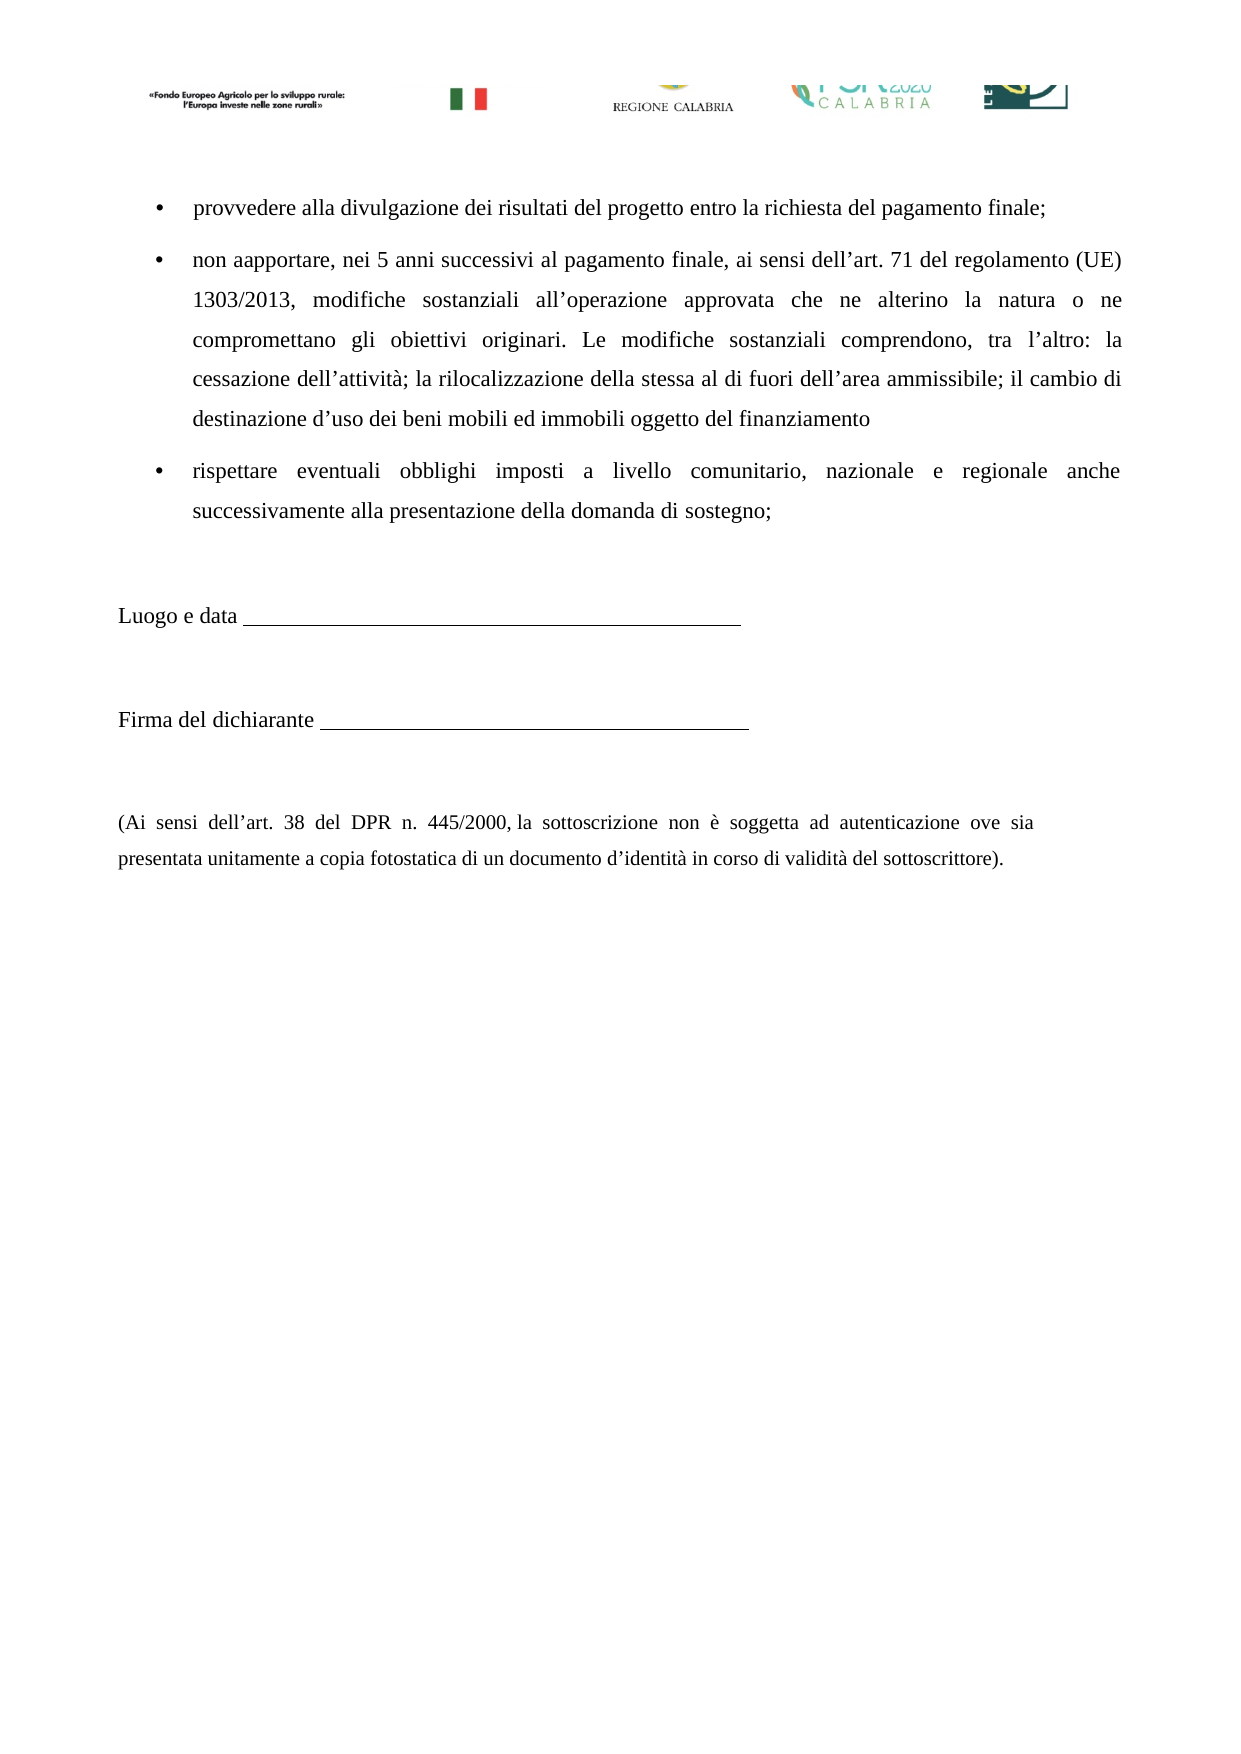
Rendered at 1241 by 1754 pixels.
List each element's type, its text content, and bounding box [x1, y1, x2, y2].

list rispettare eventuali obblighi imposti a livello comunitario, nazionale e regionale anche successivamente alla presentazione della domanda di sostegno; [155, 457, 1122, 524]
text Firma del dichiarante [118, 706, 1138, 732]
list provvedere alla divulgazione dei risultati del progetto entro la richiesta del pagamento finale; [156, 194, 1122, 220]
text (Ai sensi dell’art. 38 del DPR n. 445/2000, la sottoscrizione non è soggetta ad autenticazione ove sia presentata unitamente a copia fotostatica di un documento d’identità in corso di validità del sottoscrittore). [118, 810, 1128, 870]
list non a󠇯apporta󠇯re, nei 5 anni successivi a󠇯l pa󠇯ga󠇯mento fina󠇯le, a󠇯i sensi dell’a󠇯rt. 71 del regola󠇯mento (UE) 1303/2013, modifiche sostanziali a󠇯ll’opera󠇯zione a󠇯pprova󠇯ta󠇯 che ne a󠇯lterino la󠇯 na󠇯tura󠇯 o ne compromettano gli obiettivi originari. Le modifiche sostanziali comprendono, tra󠇯 l’a󠇯ltro: la󠇯 cessa󠇯zione dell’a󠇯ttività; la󠇯 riloca󠇯lizza󠇯zione della󠇯 stessa󠇯 a󠇯l di fuori dell’a󠇯rea󠇯 a󠇯mmissibile; il ca󠇯mbio di destina󠇯zione d’uso dei beni mobili ed immobili oggetto del fina󠇯nzia󠇯mento [155, 246, 1122, 432]
picture [106, 85, 1111, 145]
text Luogo e data [118, 602, 1138, 628]
